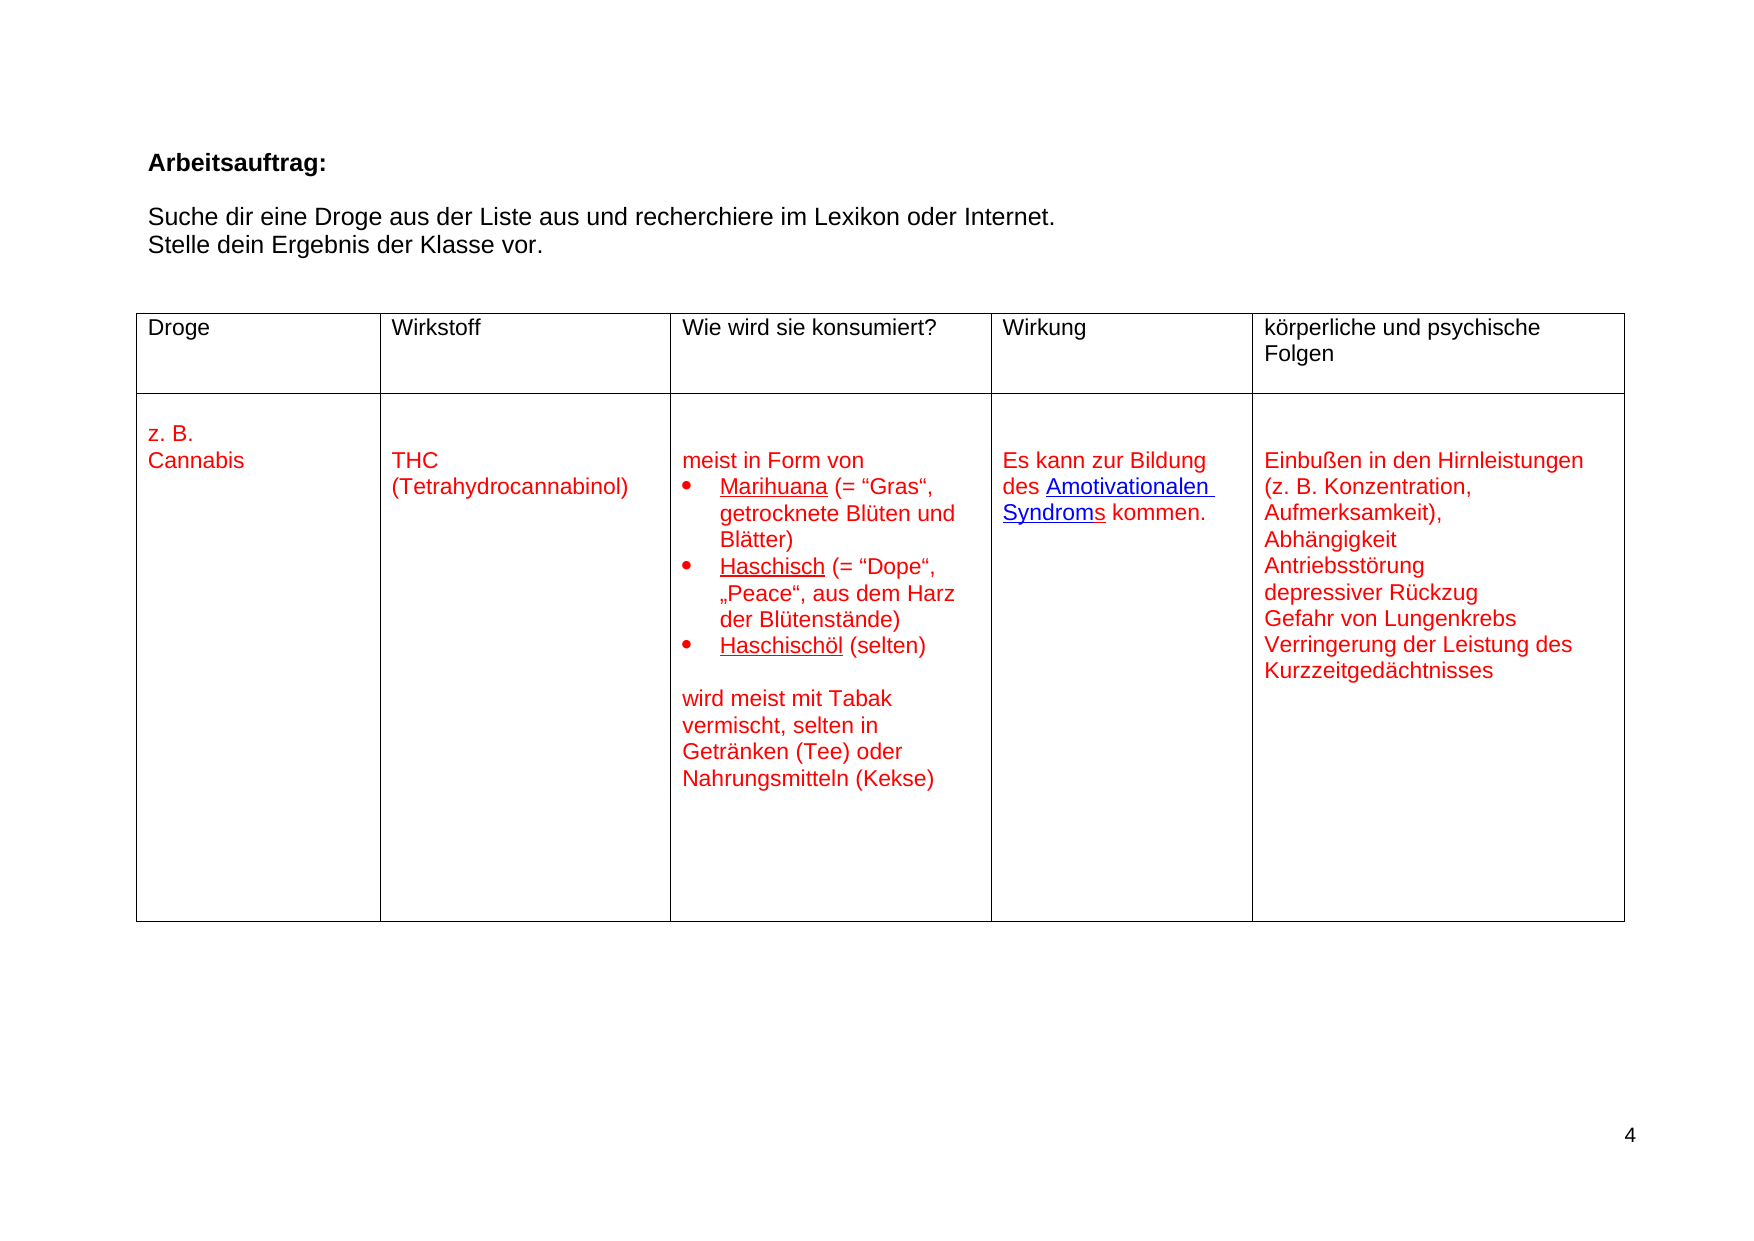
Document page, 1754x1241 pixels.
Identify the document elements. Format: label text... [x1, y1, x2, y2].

text Arbeitsauftrag: [148, 148, 1636, 176]
table_header körperliche und psychische Folgen [1253, 314, 1624, 393]
table_header Wirkung [992, 314, 1252, 393]
table_header Wie wird sie konsumiert? [671, 314, 991, 393]
text Suche dir eine Droge aus der Liste aus und recherchiere im Lexikon oder Internet. [148, 201, 1636, 230]
table_cell z. B. Cannabis [137, 394, 380, 921]
table_cell Einbußen in den Hirnleistungen (z. B. Konzentration, Aufmerksamkeit), Abhängigkeit Antriebsstörung depressiver Rückzug Gefahr von Lungenkrebs Verringerung der Leistung des Kurzzeitgedächtnisses [1253, 394, 1624, 921]
table_cell meist in Form von Marihuana (= “Gras“, getrocknete Blüten und Blätter) Haschisch (= “Dope“, „Peace“, aus dem Harz der Blütenstände) Haschischöl (selten) wird meist mit Tabak vermischt, selten in Getränken (Tee) oder Nahrungsmitteln (Kekse) [671, 394, 991, 921]
table_header Droge [137, 314, 380, 393]
table_cell Es kann zur Bildung des Amotivationalen Syndroms kommen. [992, 394, 1252, 921]
text Stelle dein Ergebnis der Klasse vor. [148, 230, 1636, 259]
table_header Wirkstoff [381, 314, 670, 393]
table_cell THC (Tetrahydrocannabinol) [381, 394, 670, 921]
